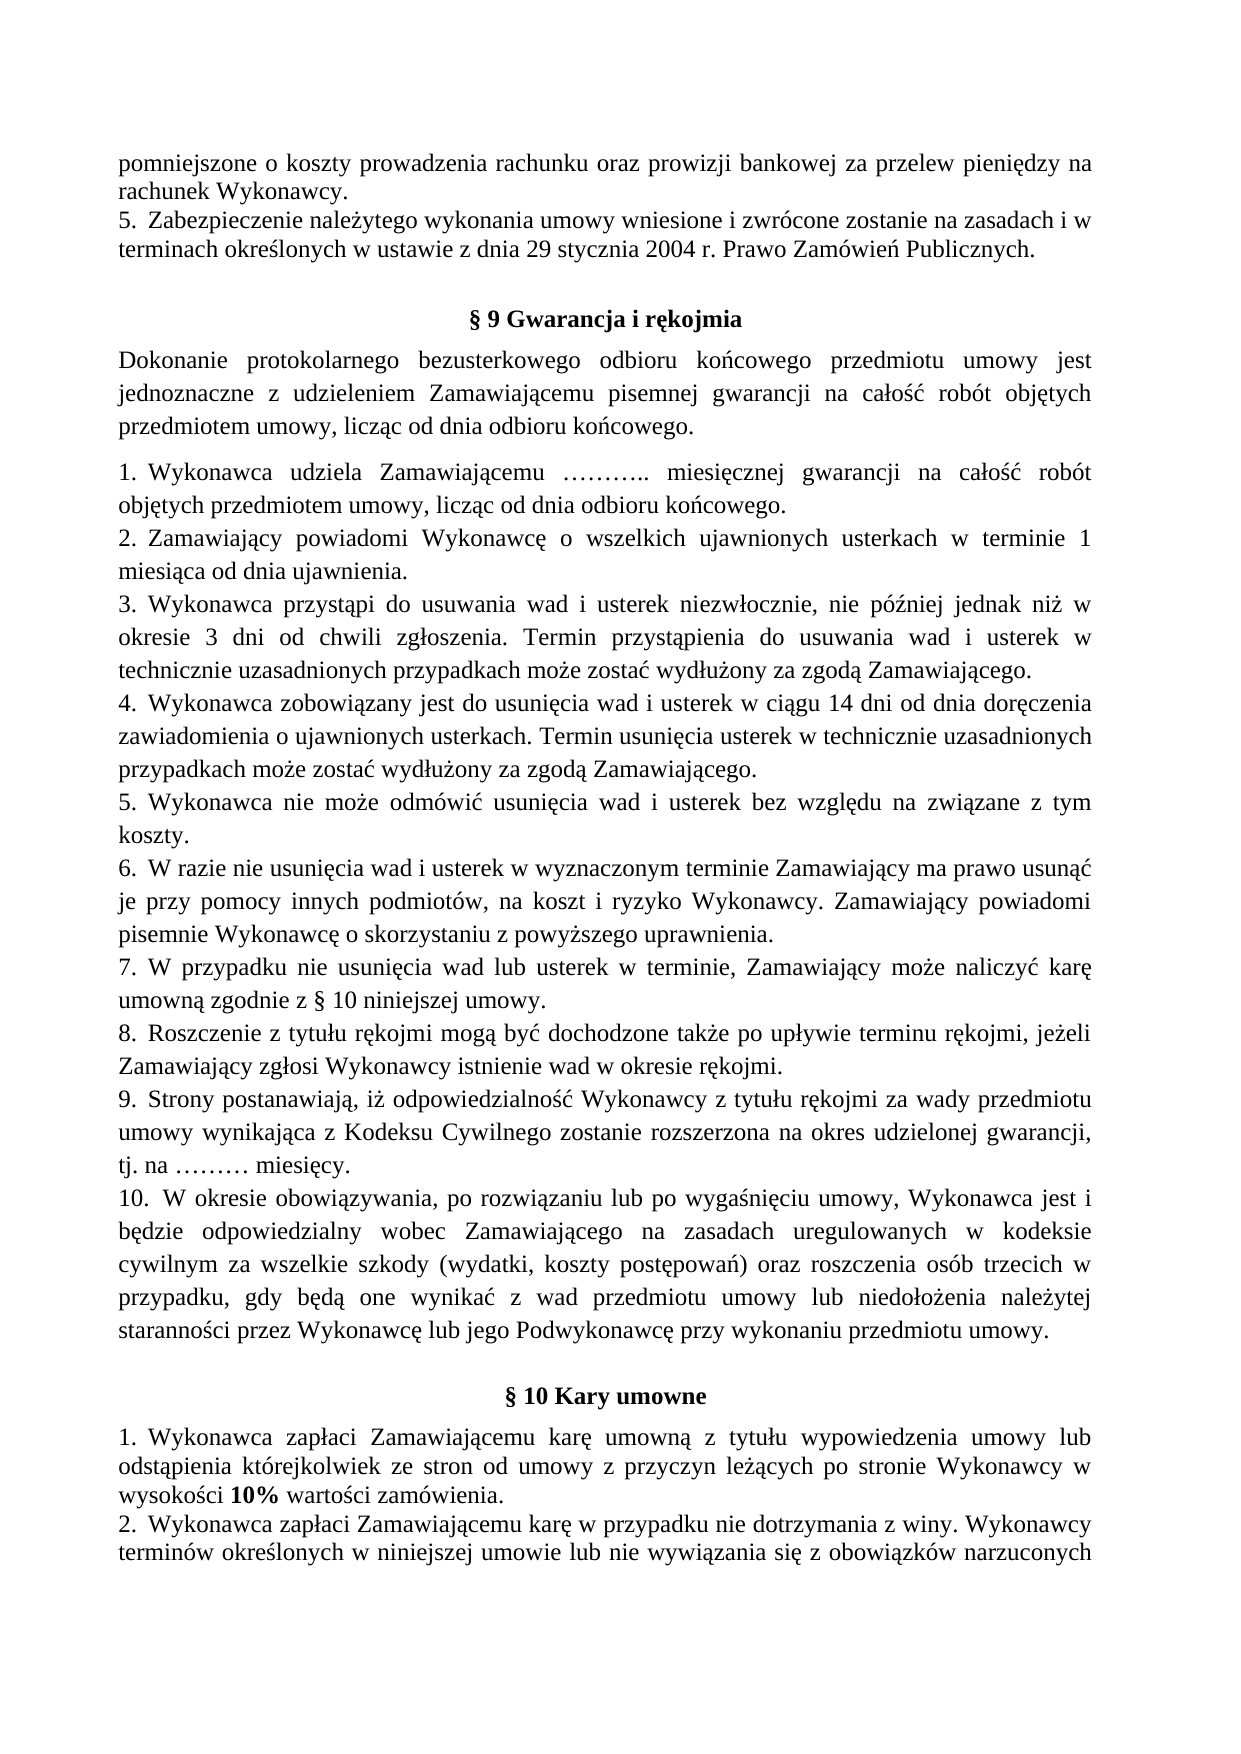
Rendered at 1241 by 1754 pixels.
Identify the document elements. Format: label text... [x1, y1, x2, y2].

list Wykonawca nie może odmówić usunięcia wad i usterek bez względu na związane z tym koszty. [118, 787, 1093, 849]
list Zabezpieczenie należytego wykonania umowy wniesione i zwrócone zostanie na zasadach i w terminach określonych w ustawie z dnia 29 stycznia 2004 r. Prawo Zamówień Publicznych. [118, 205, 1093, 263]
list Wykonawca przystąpi do usuwania wad i usterek niezwłocznie, nie później jednak niż w okresie 3 dni od chwili zgłoszenia. Termin przystąpienia do usuwania wad i usterek w technicznie uzasadnionych przypadkach może zostać wydłużony za zgodą Zamawiającego. [118, 589, 1093, 683]
list Wykonawca zapłaci Zamawiającemu karę umowną z tytułu wypowiedzenia umowy lub odstąpienia którejkolwiek ze stron od umowy z przyczyn leżących po stronie Wykonawcy w wysokości 10% wartości zamówienia. [118, 1422, 1093, 1509]
list W przypadku nie usunięcia wad lub usterek w terminie, Zamawiający może naliczyć karę umowną zgodnie z § 10 niniejszej umowy. [118, 952, 1093, 1014]
list W razie nie usunięcia wad i usterek w wyznaczonym terminie Zamawiający ma prawo usunąć je przy pomocy innych podmiotów, na koszt i ryzyko Wykonawcy. Zamawiający powiadomi pisemnie Wykonawcę o skorzystaniu z powyższego uprawnienia. [118, 853, 1093, 948]
list Zamawiający powiadomi Wykonawcę o wszelkich ujawnionych usterkach w terminie 1 miesiąca od dnia ujawnienia. [118, 523, 1093, 584]
text Dokonanie protokolarnego bezusterkowego odbioru końcowego przedmiotu umowy jest jednoznaczne z udzieleniem Zamawiającemu pisemnej gwarancji na całość robót objętych przedmiotem umowy, licząc od dnia odbioru końcowego. [118, 345, 1093, 440]
text § 9 Gwarancja i rękojmia [118, 304, 1093, 333]
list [118, 148, 1093, 205]
list Wykonawca zobowiązany jest do usunięcia wad i usterek w ciągu 14 dni od dnia doręczenia zawiadomienia o ujawnionych usterkach. Termin usunięcia usterek w technicznie uzasadnionych przypadkach może zostać wydłużony za zgodą Zamawiającego. [118, 688, 1093, 783]
list W okresie obowiązywania, po rozwiązaniu lub po wygaśnięciu umowy, Wykonawca jest i będzie odpowiedzialny wobec Zamawiającego na zasadach uregulowanych w kodeksie cywilnym za wszelkie szkody (wydatki, koszty postępowań) oraz roszczenia osób trzecich w przypadku, gdy będą one wynikać z wad przedmiotu umowy lub niedołożenia należytej staranności przez Wykonawcę lub jego Podwykonawcę przy wykonaniu przedmiotu umowy. [118, 1183, 1093, 1344]
list Strony postanawiają, iż odpowiedzialność Wykonawcy z tytułu rękojmi za wady przedmiotu umowy wynikająca z Kodeksu Cywilnego zostanie rozszerzona na okres udzielonej gwarancji, tj. na ……… miesięcy. [118, 1084, 1093, 1179]
text § 10 Kary umowne [118, 1381, 1093, 1410]
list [118, 1509, 1093, 1566]
list Wykonawca udziela Zamawiającemu ……….. miesięcznej gwarancji na całość robót objętych przedmiotem umowy, licząc od dnia odbioru końcowego. [118, 457, 1093, 518]
list Roszczenie z tytułu rękojmi mogą być dochodzone także po upływie terminu rękojmi, jeżeli Zamawiający zgłosi Wykonawcy istnienie wad w okresie rękojmi. [118, 1018, 1093, 1080]
